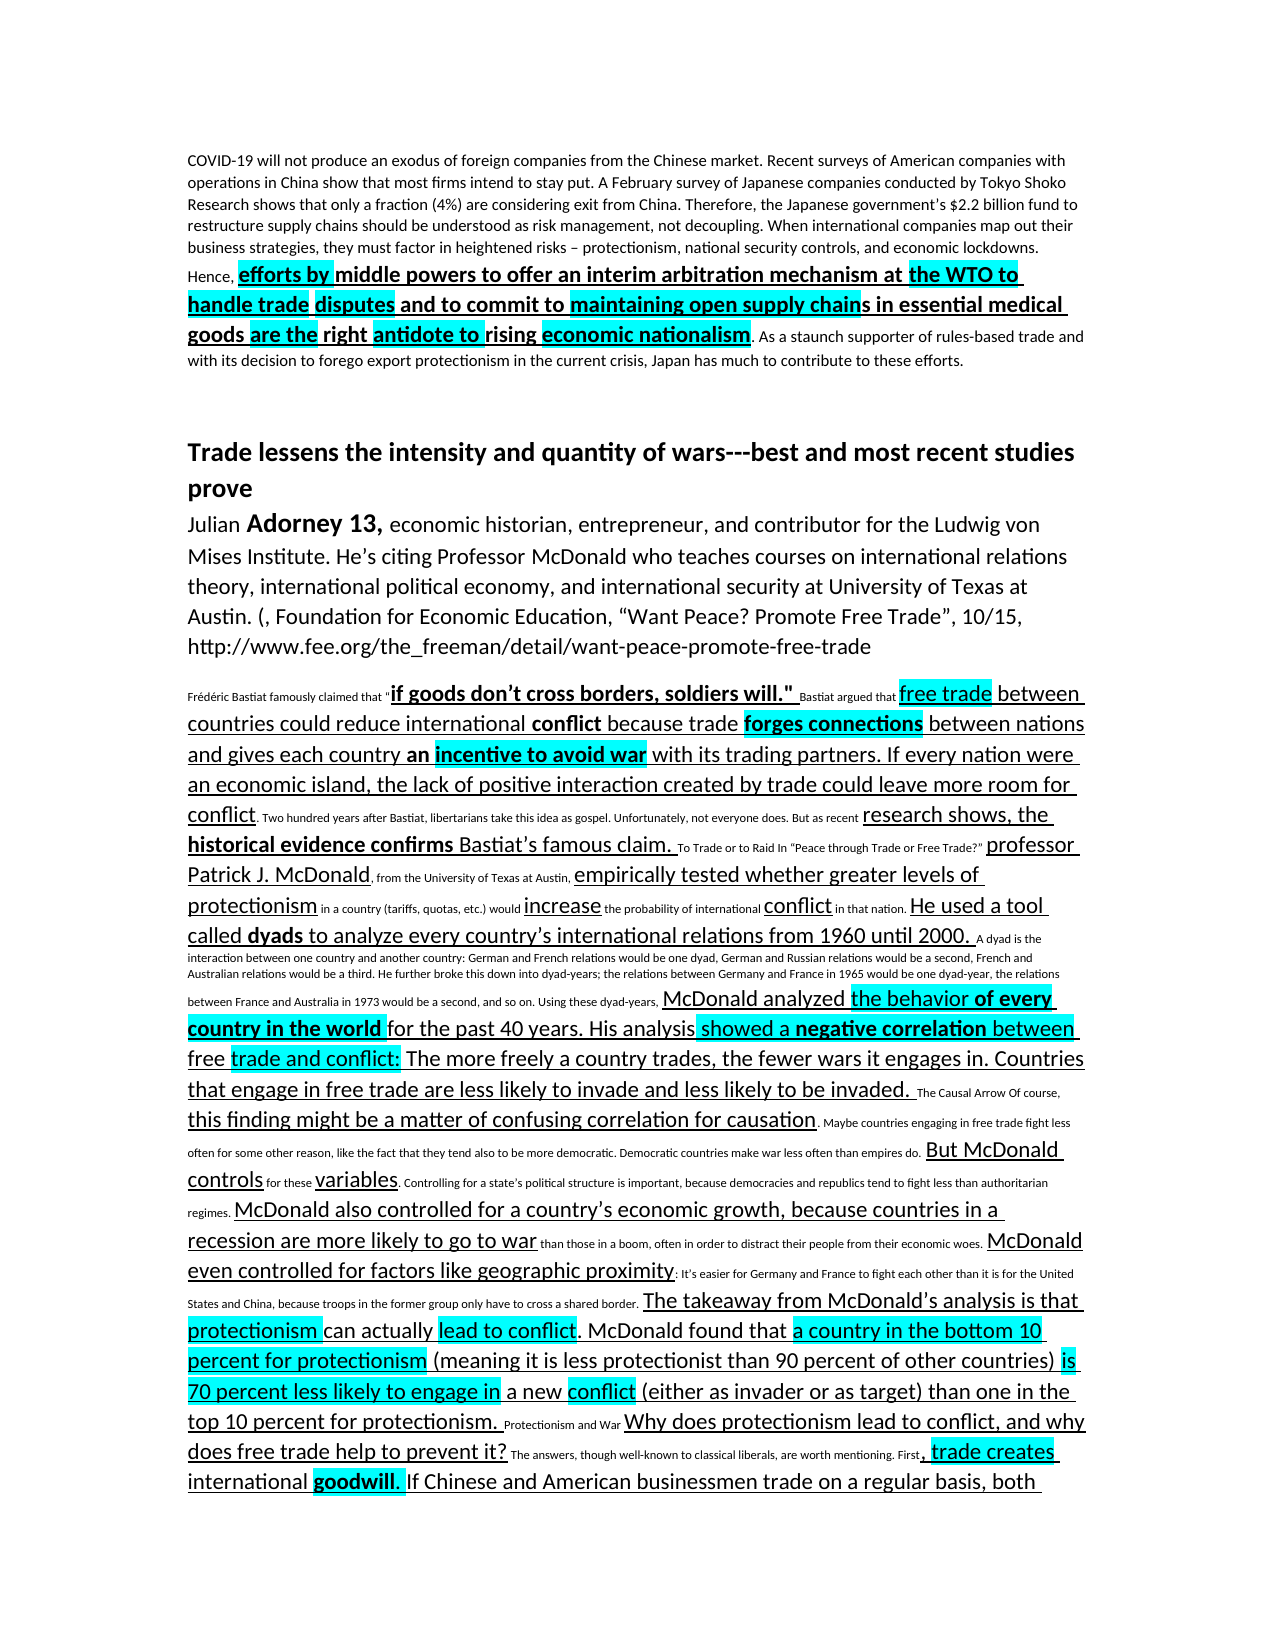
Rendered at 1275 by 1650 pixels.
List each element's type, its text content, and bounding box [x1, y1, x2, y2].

subtitle Trade lessens the intensity and quantity of wars---best and most recent studies prove [187, 435, 1087, 504]
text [187, 679, 1087, 1496]
text COVID-19 will not produce an exodus of foreign companies from the Chinese market. Recent surveys of American companies with operations in China show that most firms intend to stay put. A February survey of Japanese companies conducted by Tokyo Shoko Research shows that only a fraction (4%) are considering exit from China. Therefore, the Japanese government’s $2.2 billion fund to restructure supply chains should be understood as risk management, not decoupling. When international companies map out their business strategies, they must factor in heightened risks – protectionism, national security controls, and economic lockdowns. Hence, efforts by middle powers to offer an interim arbitration mechanism at the WTO to handle trade disputes and to commit to maintaining open supply chains in essential medical goods are the right antidote to rising economic nationalism. As a staunch supporter of rules-based trade and with its decision to forego export protectionism in the current crisis, Japan has much to contribute to these efforts. [187, 150, 1087, 370]
text Julian Adorney 13, economic historian, entrepreneur, and contributor for the Ludwig von Mises Institute. He’s citing Professor McDonald who teaches courses on international relations theory, international political economy, and international security at University of Texas at Austin. (, Foundation for Economic Education, “Want Peace? Promote Free Trade”, 10/15, http://www.fee.org/the_freeman/detail/want-peace-promote-free-trade [187, 507, 1087, 661]
